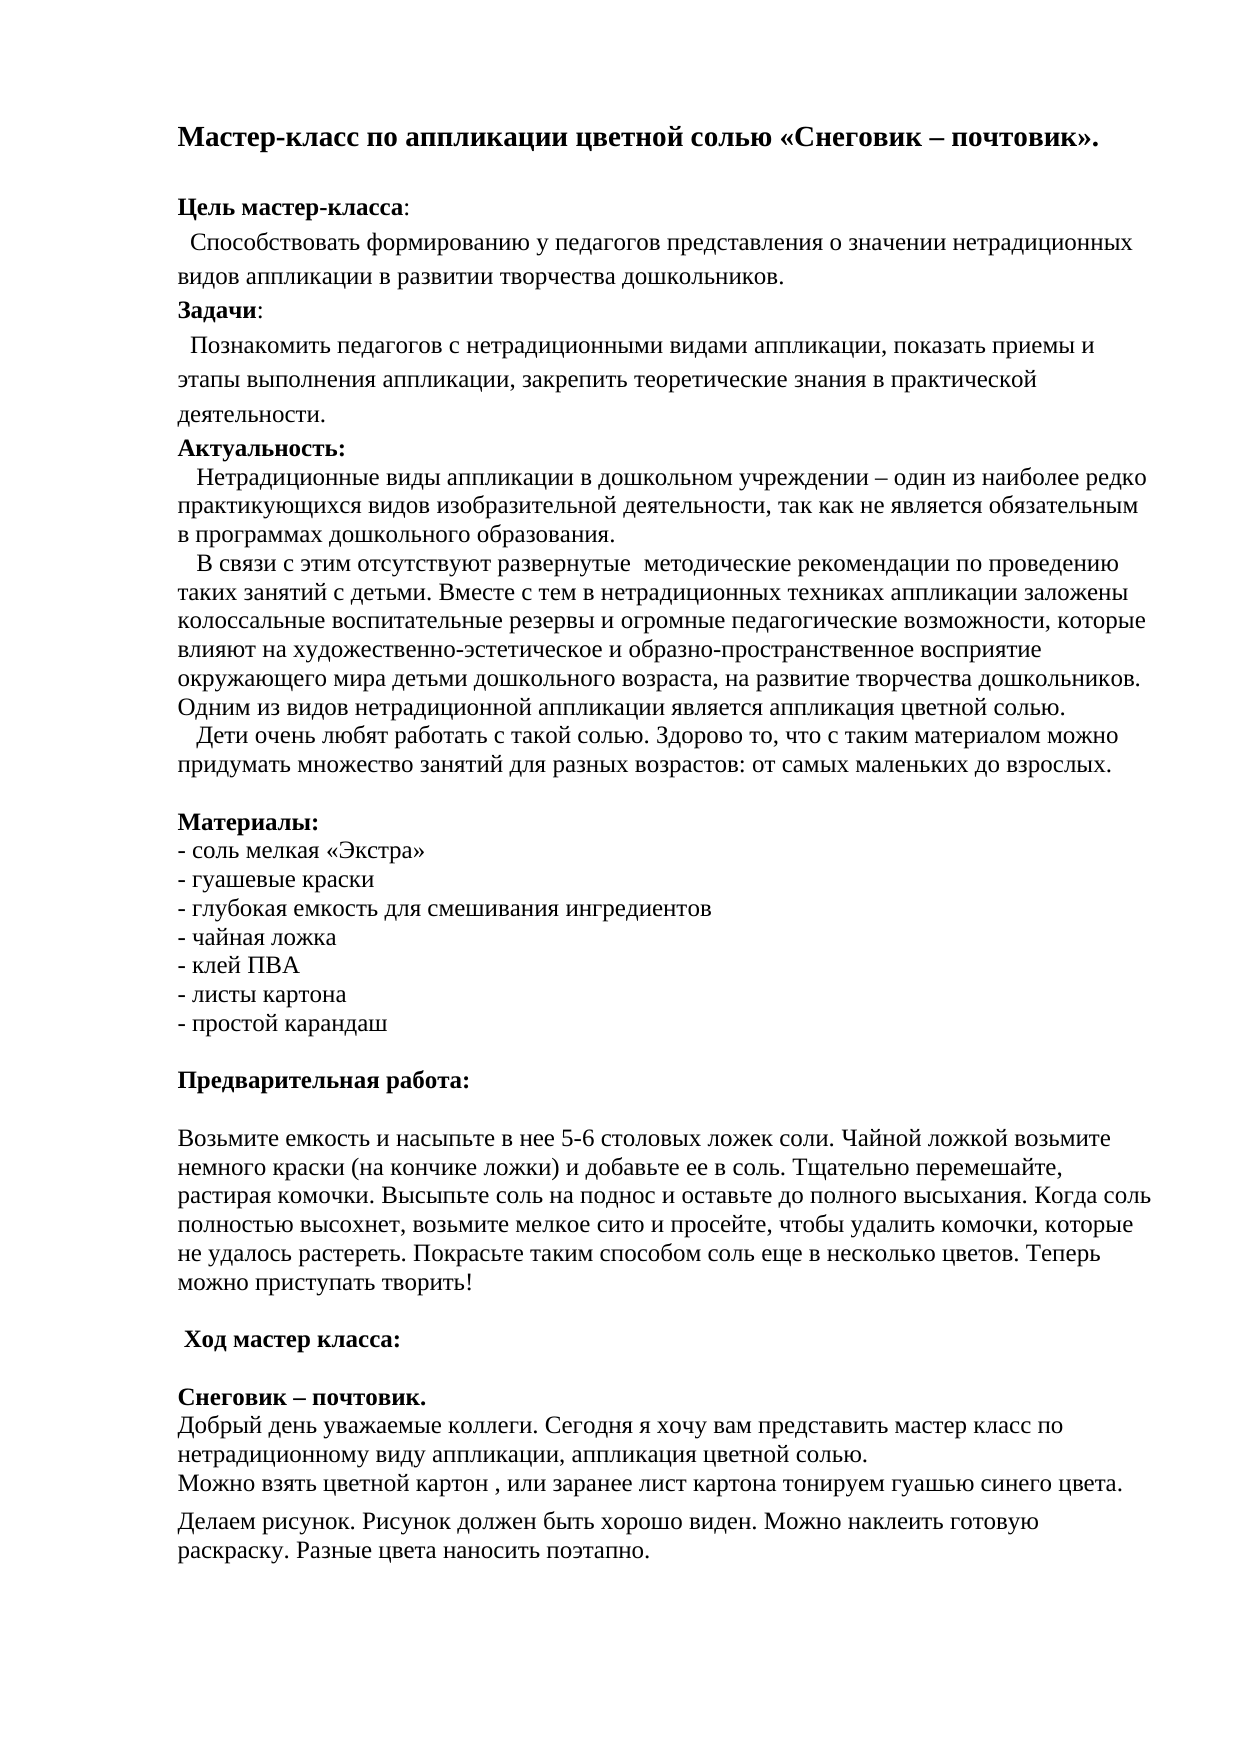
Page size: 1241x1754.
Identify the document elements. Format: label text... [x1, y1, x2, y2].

text - чайная ложка [177, 922, 1152, 951]
text Способствовать формированию у педагогов представления о значении нетрадиционных видов аппликации в развитии творчества дошкольников. [177, 221, 1152, 290]
text - листы картона [177, 979, 1152, 1008]
text Нетрадиционные виды аппликации в дошкольном учреждении – один из наиболее редко практикующихся видов изобразительной деятельности, так как не является обязательным в программах дошкольного образования. [177, 462, 1152, 548]
text Добрый день уважаемые коллеги. Сегодня я хочу вам представить мастер класс по нетрадиционному виду аппликации, аппликация цветной солью. [177, 1411, 1152, 1468]
text Возьмите емкость и насыпьте в нее 5-6 столовых ложек соли. Чайной ложкой возьмите немного краски (на кончике ложки) и добавьте ее в соль. Тщательно перемешайте, растирая комочки. Высыпьте соль на поднос и оставьте до полного высыхания. Когда соль полностью высохнет, возьмите мелкое сито и просейте, чтобы удалить комочки, которые не удалось растереть. Покрасьте таким способом соль еще в несколько цветов. Теперь можно приступать творить! [177, 1123, 1152, 1296]
text - соль мелкая «Экстра» [177, 836, 1152, 864]
text Актуальность: [177, 427, 1152, 462]
text Дети очень любят работать с такой солью. Здорово то, что с таким материалом можно придумать множество занятий для разных возрастов: от самых маленьких до взрослых. [177, 721, 1152, 778]
text - простой карандаш [177, 1008, 1152, 1037]
text - клей ПВА [177, 951, 1152, 979]
text Задачи: [177, 290, 1152, 324]
text Материалы: [177, 807, 1152, 836]
text Цель мастер-класса: [177, 187, 1152, 221]
text - глубокая емкость для смешивания ингредиентов [177, 893, 1152, 922]
text Познакомить педагогов с нетрадиционными видами аппликации, показать приемы и этапы выполнения аппликации, закрепить теоретические знания в практической деятельности. [177, 324, 1152, 427]
text Ход мастер класса: [177, 1324, 1152, 1353]
text В связи с этим отсутствуют развернутые методические рекомендации по проведению таких занятий с детьми. Вместе с тем в нетрадиционных техниках аппликации заложены колоссальные воспитательные резервы и огромные педагогические возможности, которые влияют на художественно-эстетическое и образно-пространственное восприятие окружающего мира детьми дошкольного возраста, на развитие творчества дошкольников. Одним из видов нетрадиционной аппликации является аппликация цветной солью. [177, 548, 1152, 721]
text Можно взять цветной картон , или заранее лист картона тонируем гуашью синего цвета. [177, 1468, 1152, 1497]
text - гуашевые краски [177, 864, 1152, 893]
text Делаем рисунок. Рисунок должен быть хорошо виден. Можно наклеить готовую раскраску. Разные цвета наносить поэтапно. [177, 1506, 1152, 1564]
text Снеговик – почтовик. [177, 1382, 1152, 1411]
text Мастер-класс по аппликации цветной солью «Снеговик – почтовик». [177, 118, 1152, 152]
text Предварительная работа: [177, 1066, 1152, 1094]
